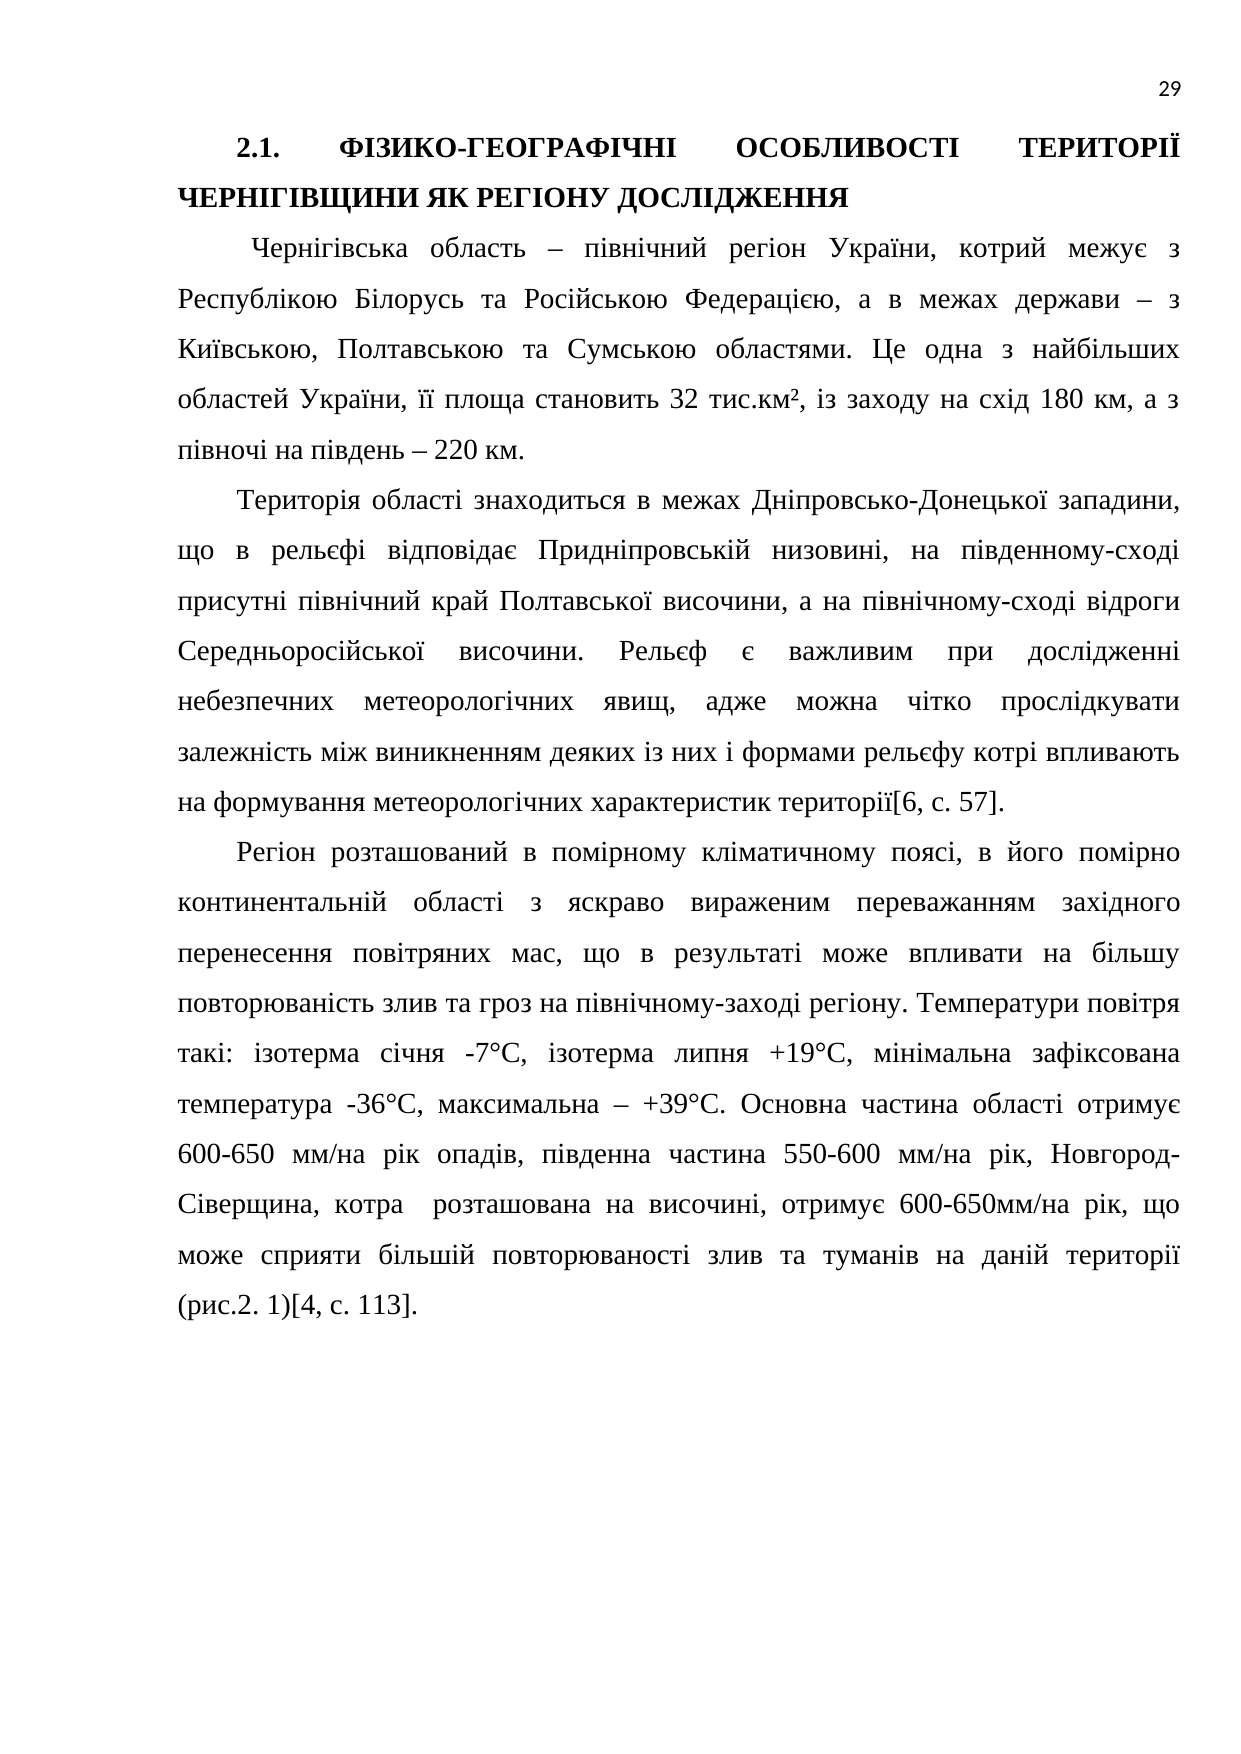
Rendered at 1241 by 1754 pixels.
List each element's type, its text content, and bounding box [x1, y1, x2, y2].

text Регіон розташований в помірному кліматичному поясі, в його помірно континентальній області з яскраво вираженим переважанням західного перенесення повітряних мас, що в результаті може впливати на більшу повторюваність злив та гроз на північному-заході регіону. Температури повітря такі: ізотерма січня -7°С, ізотерма липня +19°С, мінімальна зафіксована температура -36°С, максимальна – +39°С. Основна частина області отримує 600-650 мм/на рік опадів, південна частина 550-600 мм/на рік, Новгород-Сіверщина, котра розташована на височині, отримує 600-650мм/на рік, що може сприяти більшій повторюваності злив та туманів на даній території (рис.2. 1)[4, с. 113]. [177, 834, 1181, 1321]
text 2.1. ФІЗИКО-ГЕОГРАФІЧНІ ОСОБЛИВОСТІ ТЕРИТОРІЇ ЧЕРНІГІВЩИНИ ЯК РЕГІОНУ ДОСЛІДЖЕННЯ [177, 130, 1181, 214]
text Чернігівська область – північний регіон України, котрий межує з Республікою Білорусь та Російською Федерацією, а в межах держави – з Київською, Полтавською та Сумською областями. Це одна з найбільших областей України, її площа становить 32 тис.км², із заходу на схід 180 км, а з півночі на південь – 220 км. [177, 231, 1181, 465]
text Територія області знаходиться в межах Дніпровсько-Донецької западини, що в рельєфі відповідає Придніпровській низовині, на південному-сході присутні північний край Полтавської височини, а на північному-сході відроги Середньоросійської височини. Рельєф є важливим при дослідженні небезпечних метеорологічних явищ, адже можна чітко прослідкувати залежність між виникненням деяких із них і формами рельєфу котрі впливають на формування метеорологічних характеристик території[6, с. 57]. [177, 482, 1181, 817]
